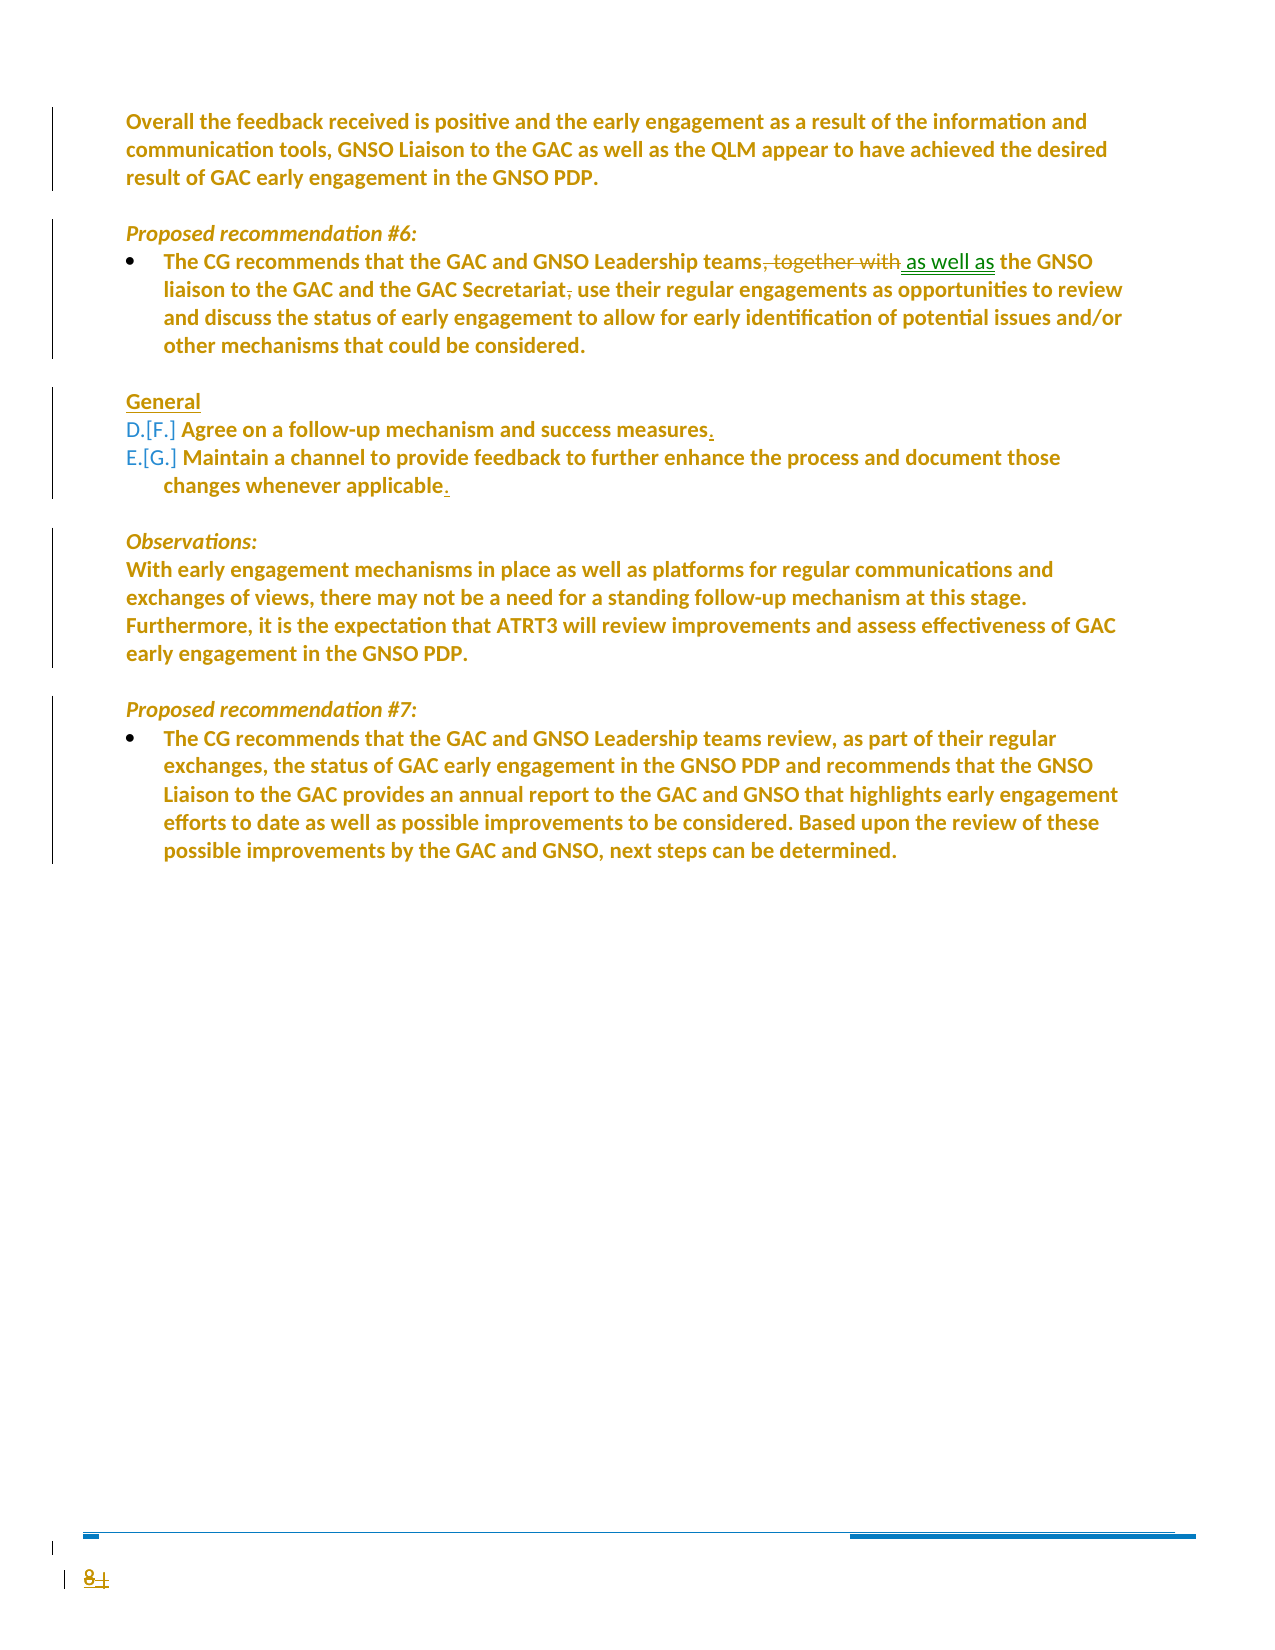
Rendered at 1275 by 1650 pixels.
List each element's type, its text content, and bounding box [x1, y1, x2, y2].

text Overall the feedback received is positive and the early engagement as a result of the information and communication tools, GNSO Liaison to the GAC as well as the QLM appear to have achieved the desired result of GAC early engagement in the GNSO PDP. [126, 107, 1130, 191]
text Observations: [126, 527, 1130, 556]
list Maintain a channel to provide feedback to further enhance the process and document those changes whenever applicable [126, 443, 1130, 499]
text General [126, 387, 1130, 415]
list The CG recommends that the GAC and GNSO Leadership teams review, as part of their regular exchanges, the status of GAC early engagement in the GNSO PDP and recommends that the GNSO Liaison to the GAC provides an annual report to the GAC and GNSO that highlights early engagement efforts to date as well as possible improvements to be considered. Based upon the review of these possible improvements by the GAC and GNSO, next steps can be determined. [126, 724, 1130, 864]
list The CG recommends that the GAC and GNSO Leadership teams the GNSO liaison to the GAC and the GAC Secretariat use their regular engagements as opportunities to review and discuss the status of early engagement to allow for early identification of potential issues and/or other mechanisms that could be considered. [126, 247, 1130, 359]
list Agree on a follow-up mechanism and success measures [126, 415, 1130, 443]
text Proposed recommendation #6: [126, 219, 1130, 247]
text With early engagement mechanisms in place as well as platforms for regular communications and exchanges of views, there may not be a need for a standing follow-up mechanism at this stage. Furthermore, it is the expectation that ATRT3 will review improvements and assess effectiveness of GAC early engagement in the GNSO PDP. [126, 556, 1130, 668]
text Proposed recommendation #7: [126, 696, 1130, 724]
